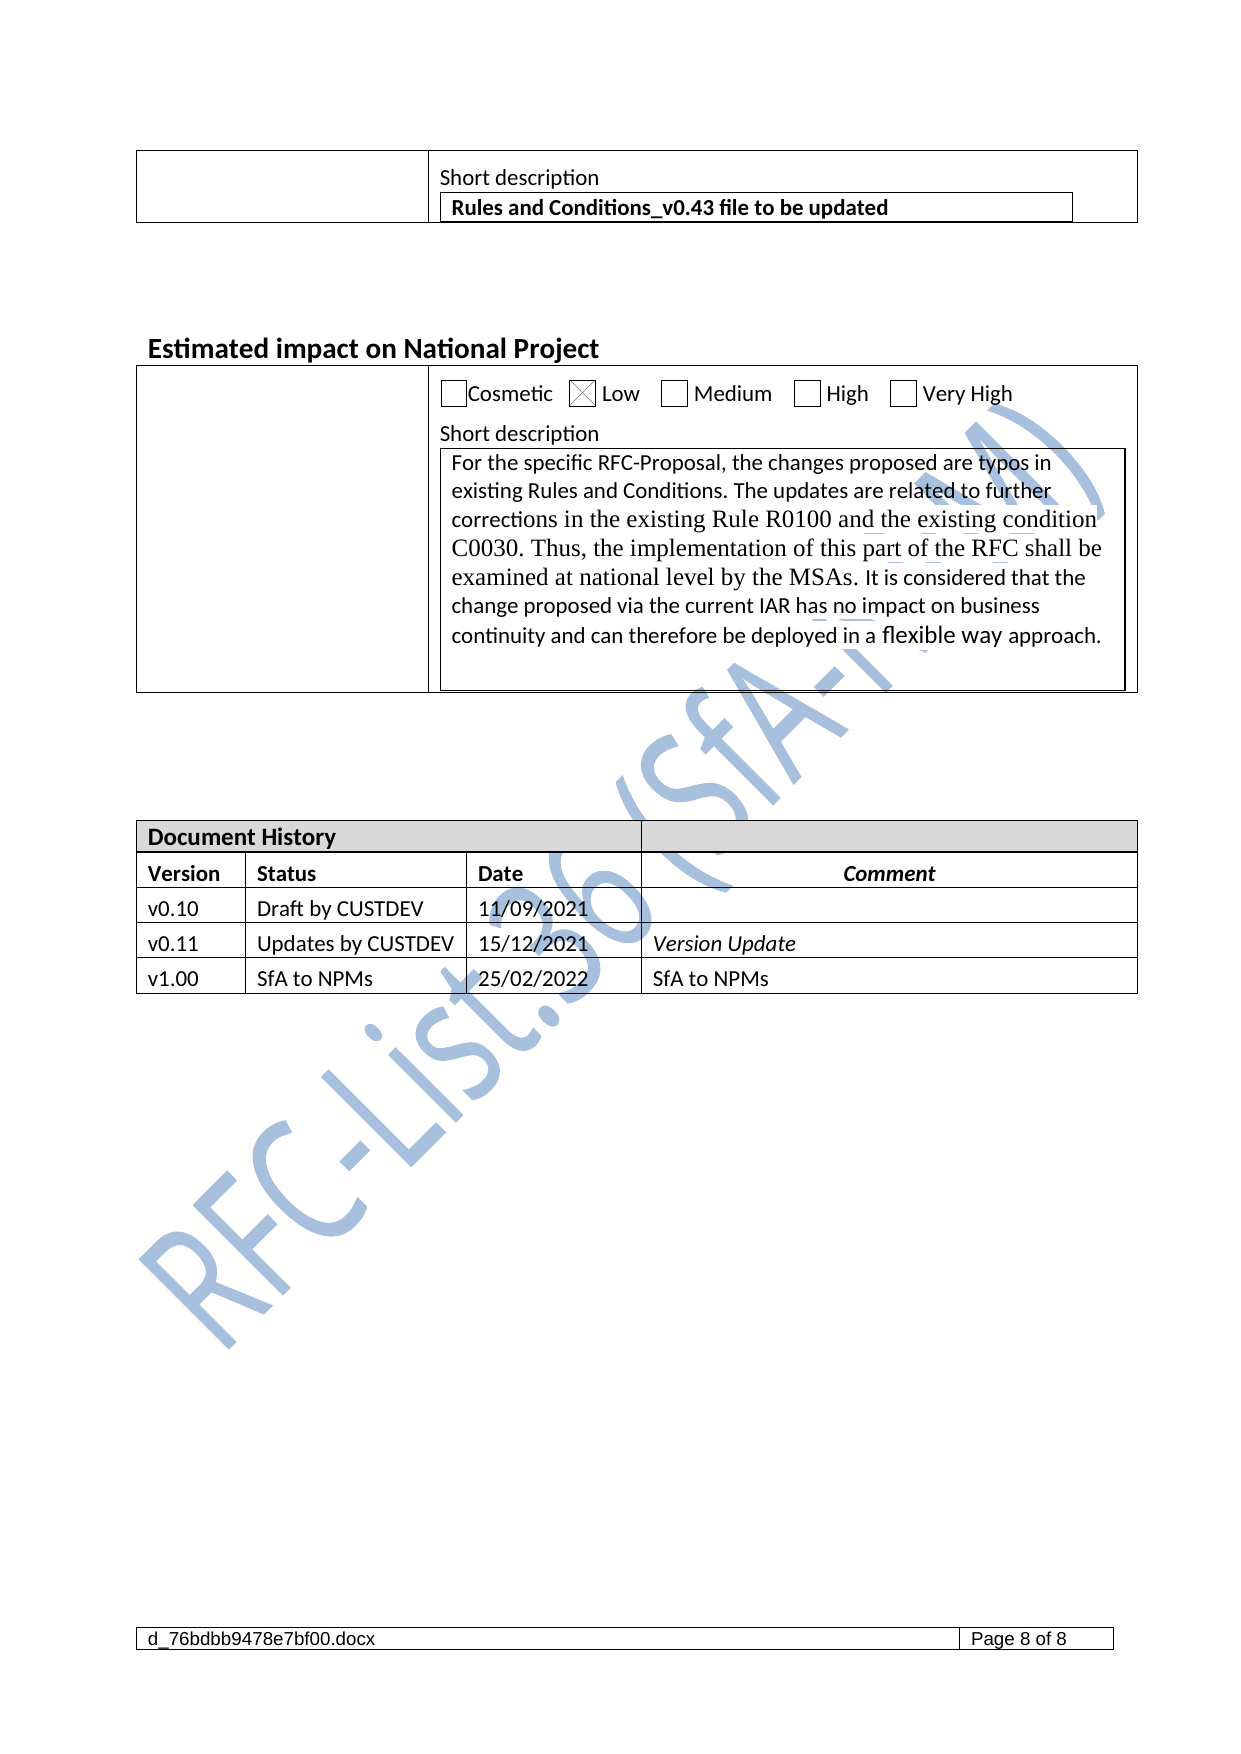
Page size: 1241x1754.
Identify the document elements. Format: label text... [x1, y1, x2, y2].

table_header [642, 821, 1137, 851]
table_cell Version Update [642, 923, 1137, 957]
table_cell Updates by CUSTDEV [246, 923, 466, 957]
text Estimated impact on National Project [148, 330, 1102, 365]
table_header Cosmetic Low Medium High Very High Short description [429, 366, 1137, 692]
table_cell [137, 151, 428, 222]
table_cell Status [246, 853, 466, 887]
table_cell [429, 151, 1137, 222]
table_cell 15/12/2021 [467, 923, 641, 957]
table_cell Date [467, 853, 641, 887]
table_cell [642, 888, 1137, 922]
table_cell 11/09/2021 [467, 888, 641, 922]
table_cell Comment [642, 853, 1137, 887]
table_cell Version [137, 853, 245, 887]
table_cell v0.10 [137, 888, 245, 922]
table_cell Draft by CUSTDEV [246, 888, 466, 922]
table_cell v0.11 [137, 923, 245, 957]
table_cell SfA to NPMs [642, 958, 1137, 993]
table_header [137, 366, 428, 692]
table_header Document History [137, 821, 641, 851]
table_cell SfA to NPMs [246, 958, 466, 993]
table_cell 25/02/2022 [467, 958, 641, 993]
table_cell v1.00 [137, 958, 245, 993]
